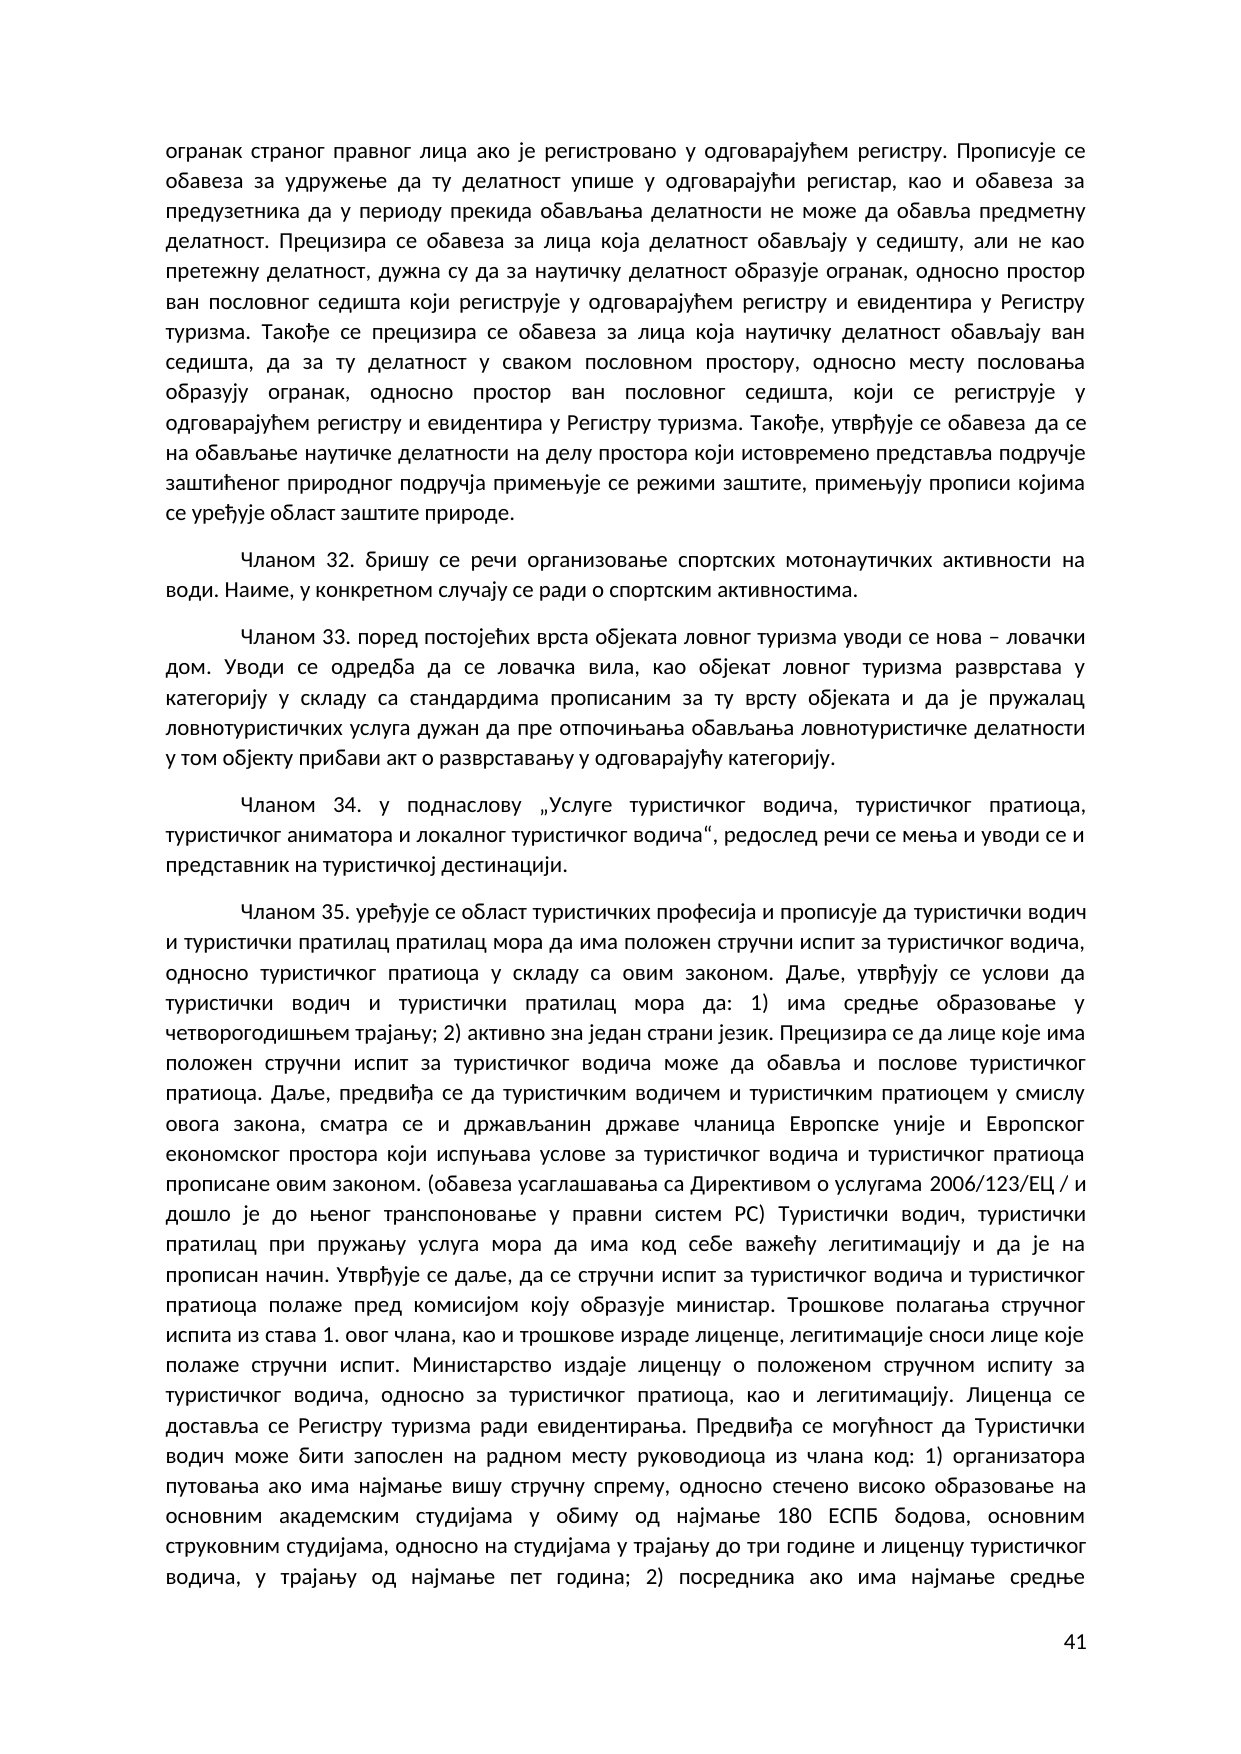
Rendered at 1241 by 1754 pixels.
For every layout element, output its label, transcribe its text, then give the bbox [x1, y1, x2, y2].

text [165, 1529, 1087, 1590]
text Чланом 33. поред постојећих врста објеката ловног туризма уводи се нова – ловачки дом. Уводи се одредба да се ловачка вила, као објекат ловног туризма разврстава у категорију у складу са стандардима прописаним за ту врсту објеката и да је пружалац ловнотуристичких услуга дужан да пре отпочињања обављања ловнотуристичке делатности у том објекту прибави акт о разврставању у одговарајућу категорију. [165, 622, 1087, 771]
text Чланом 32. бришу се речи организовање спортских мотонаутичких активности на води. Наиме, у конкретном случају се ради о спортским активностима. [165, 545, 1087, 603]
text Чланом 34. у поднаслову „Услуге туристичког водича, туристичког пратиоца, туристичког аниматора и локалног туристичког водича“, редослед речи се мења и уводи се и представник на туристичкој дестинацији. [165, 790, 1087, 878]
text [165, 136, 1087, 526]
